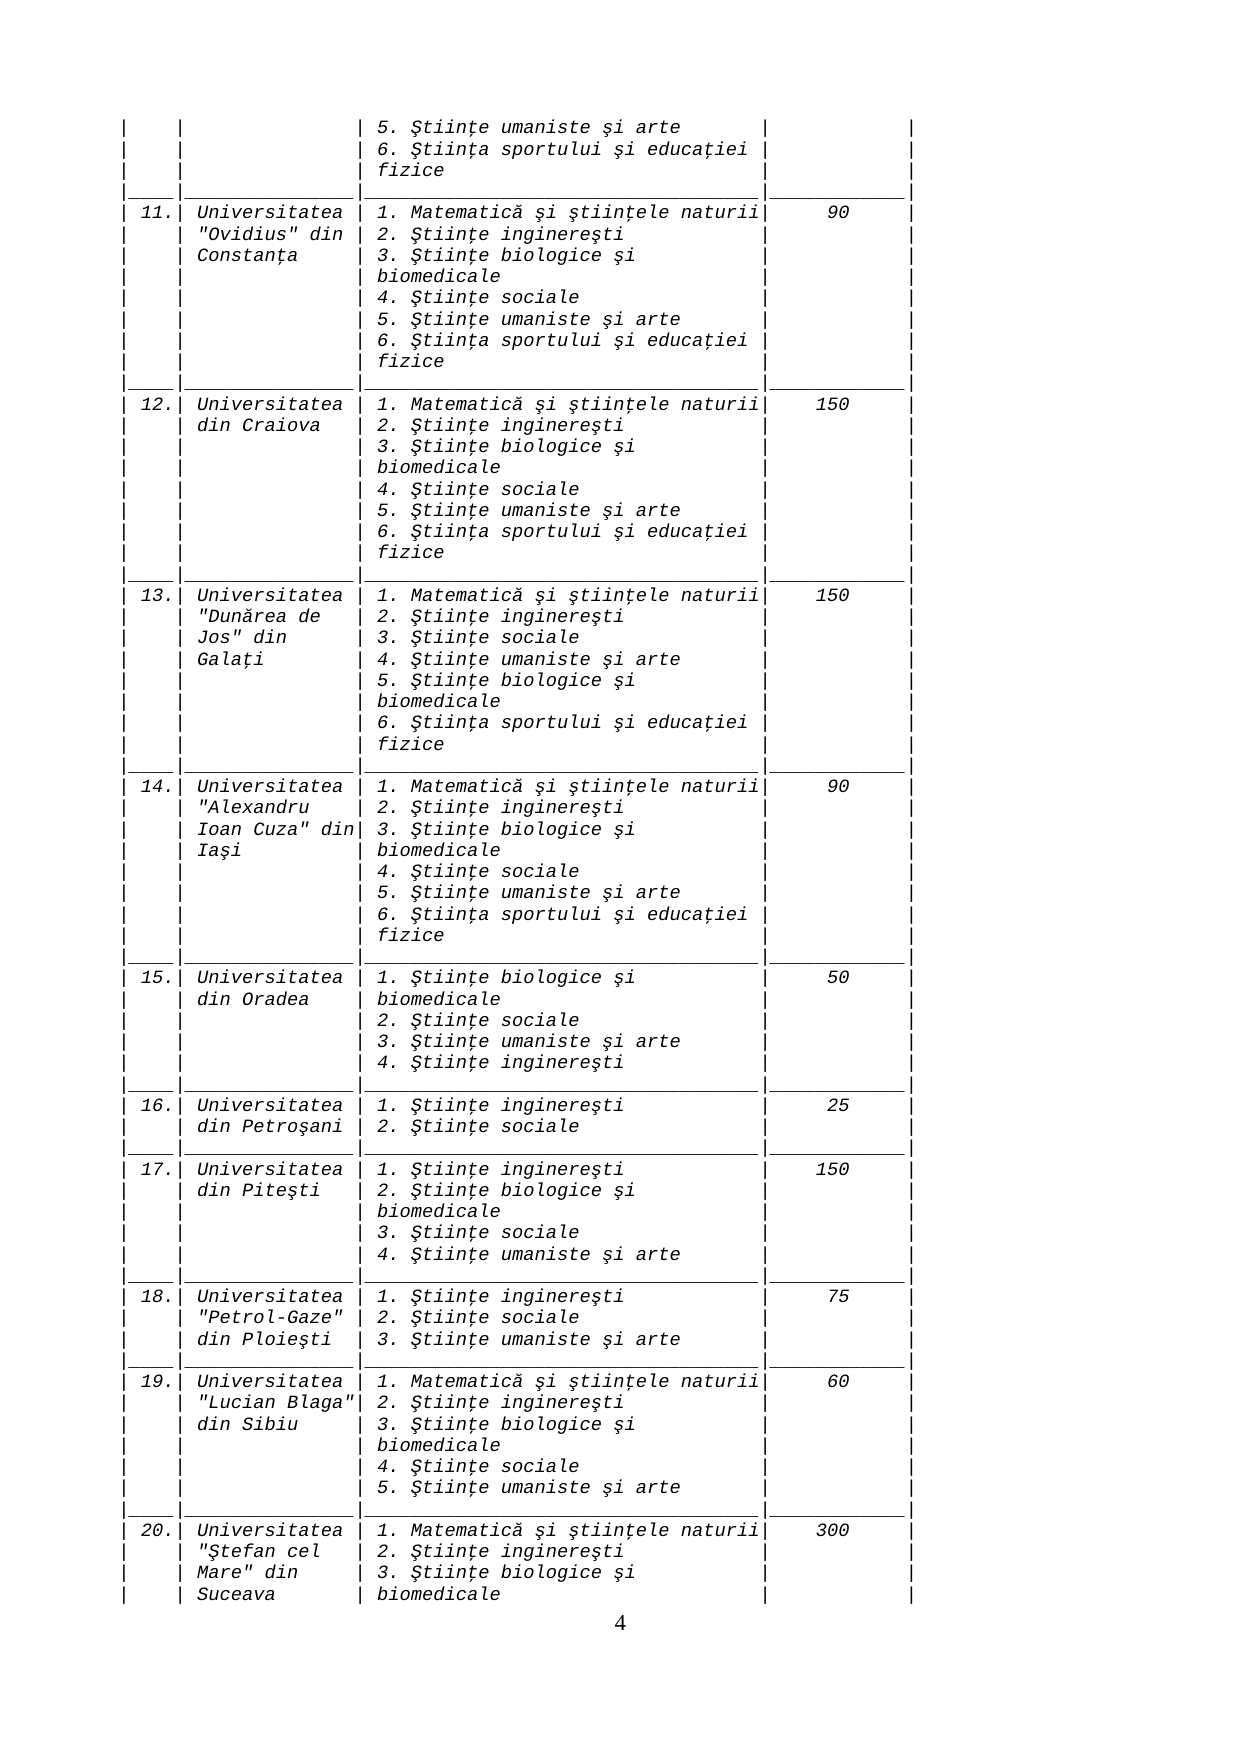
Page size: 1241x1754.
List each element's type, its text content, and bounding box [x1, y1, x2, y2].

text | 20.| Universitatea | 1. Matematică şi ştiinţele naturii| 300 | [118, 1521, 1122, 1542]
text | | | 5. Ştiinţe umaniste şi arte | | [118, 309, 1122, 331]
text | | | biomedicale | | [118, 1202, 1122, 1223]
text | | | 6. Ştiinţa sportului şi educaţiei | | [118, 139, 1122, 161]
text |____|_______________|___________________________________|____________| [118, 373, 1122, 394]
text | | din Oradea | biomedicale | | [118, 989, 1122, 1011]
text | | | 4. Ştiinţe sociale | | [118, 862, 1122, 883]
text | | "Ştefan cel | 2. Ştiinţe inginereşti | | [118, 1542, 1122, 1563]
text | | | biomedicale | | [118, 1436, 1122, 1457]
text | | Iaşi | biomedicale | | [118, 841, 1122, 862]
text | | "Alexandru | 2. Ştiinţe inginereşti | | [118, 798, 1122, 819]
text | | Jos" din | 3. Ştiinţe sociale | | [118, 628, 1122, 649]
text |____|_______________|___________________________________|____________| [118, 1266, 1122, 1287]
text | | | fizice | | [118, 734, 1122, 756]
text | | | 5. Ştiinţe umaniste şi arte | | [118, 501, 1122, 522]
text |____|_______________|___________________________________|____________| [118, 1074, 1122, 1096]
text | | | biomedicale | | [118, 458, 1122, 479]
text | | | 4. Ştiinţe sociale | | [118, 288, 1122, 309]
text | | | fizice | | [118, 352, 1122, 373]
text | | | 4. Ştiinţe umaniste şi arte | | [118, 1244, 1122, 1266]
text | | "Dunărea de | 2. Ştiinţe inginereşti | | [118, 607, 1122, 628]
text | | | 2. Ştiinţe sociale | | [118, 1011, 1122, 1032]
text | | | 6. Ştiinţa sportului şi educaţiei | | [118, 713, 1122, 734]
text | | | 4. Ştiinţe inginereşti | | [118, 1053, 1122, 1074]
text | | din Petroşani | 2. Ştiinţe sociale | | [118, 1117, 1122, 1138]
text | | din Ploieşti | 3. Ştiinţe umaniste şi arte | | [118, 1329, 1122, 1351]
text | | | 6. Ştiinţa sportului şi educaţiei | | [118, 904, 1122, 926]
text | | | 3. Ştiinţe umaniste şi arte | | [118, 1032, 1122, 1053]
text | 11.| Universitatea | 1. Matematică şi ştiinţele naturii| 90 | [118, 203, 1122, 224]
text | 15.| Universitatea | 1. Ştiinţe biologice şi | 50 | [118, 968, 1122, 989]
text | | din Craiova | 2. Ştiinţe inginereşti | | [118, 416, 1122, 437]
text |____|_______________|___________________________________|____________| [118, 1138, 1122, 1159]
text |____|_______________|___________________________________|____________| [118, 564, 1122, 586]
text | 17.| Universitatea | 1. Ştiinţe inginereşti | 150 | [118, 1159, 1122, 1181]
text | | | 5. Ştiinţe umaniste şi arte | | [118, 883, 1122, 904]
text | | | 6. Ştiinţa sportului şi educaţiei | | [118, 331, 1122, 352]
text | | Galaţi | 4. Ştiinţe umaniste şi arte | | [118, 649, 1122, 671]
text | | Mare" din | 3. Ştiinţe biologice şi | | [118, 1563, 1122, 1584]
text | | Constanţa | 3. Ştiinţe biologice şi | | [118, 246, 1122, 267]
text | | din Sibiu | 3. Ştiinţe biologice şi | | [118, 1414, 1122, 1436]
text | | | 5. Ştiinţe biologice şi | | [118, 671, 1122, 692]
text | 12.| Universitatea | 1. Matematică şi ştiinţele naturii| 150 | [118, 394, 1122, 416]
text |____|_______________|___________________________________|____________| [118, 756, 1122, 777]
text | | | fizice | | [118, 926, 1122, 947]
text | | | biomedicale | | [118, 267, 1122, 288]
text | | | biomedicale | | [118, 692, 1122, 713]
text | 18.| Universitatea | 1. Ştiinţe inginereşti | 75 | [118, 1287, 1122, 1308]
text | | | 3. Ştiinţe sociale | | [118, 1223, 1122, 1244]
text | 14.| Universitatea | 1. Matematică şi ştiinţele naturii| 90 | [118, 777, 1122, 798]
text | | Ioan Cuza" din| 3. Ştiinţe biologice şi | | [118, 819, 1122, 841]
text | | | fizice | | [118, 543, 1122, 564]
text | | din Piteşti | 2. Ştiinţe biologice şi | | [118, 1181, 1122, 1202]
text | | | 4. Ştiinţe sociale | | [118, 479, 1122, 501]
text | | "Petrol-Gaze" | 2. Ştiinţe sociale | | [118, 1308, 1122, 1329]
text | | | fizice | | [118, 161, 1122, 182]
text | 19.| Universitatea | 1. Matematică şi ştiinţele naturii| 60 | [118, 1372, 1122, 1393]
text | 16.| Universitatea | 1. Ştiinţe inginereşti | 25 | [118, 1096, 1122, 1117]
text | | | 3. Ştiinţe biologice şi | | [118, 437, 1122, 458]
text |____|_______________|___________________________________|____________| [118, 1499, 1122, 1521]
text | 13.| Universitatea | 1. Matematică şi ştiinţele naturii| 150 | [118, 586, 1122, 607]
text | | | 4. Ştiinţe sociale | | [118, 1457, 1122, 1478]
text |____|_______________|___________________________________|____________| [118, 947, 1122, 968]
text | | "Lucian Blaga"| 2. Ştiinţe inginereşti | | [118, 1393, 1122, 1414]
text | | "Ovidius" din | 2. Ştiinţe inginereşti | | [118, 224, 1122, 246]
text | | | 5. Ştiinţe umaniste şi arte | | [118, 1478, 1122, 1499]
text | | | 5. Ştiinţe umaniste şi arte | | [118, 118, 1122, 139]
text | | | 6. Ştiinţa sportului şi educaţiei | | [118, 522, 1122, 543]
text |____|_______________|___________________________________|____________| [118, 182, 1122, 203]
text | | Suceava | biomedicale | | [118, 1584, 1122, 1606]
text |____|_______________|___________________________________|____________| [118, 1351, 1122, 1372]
